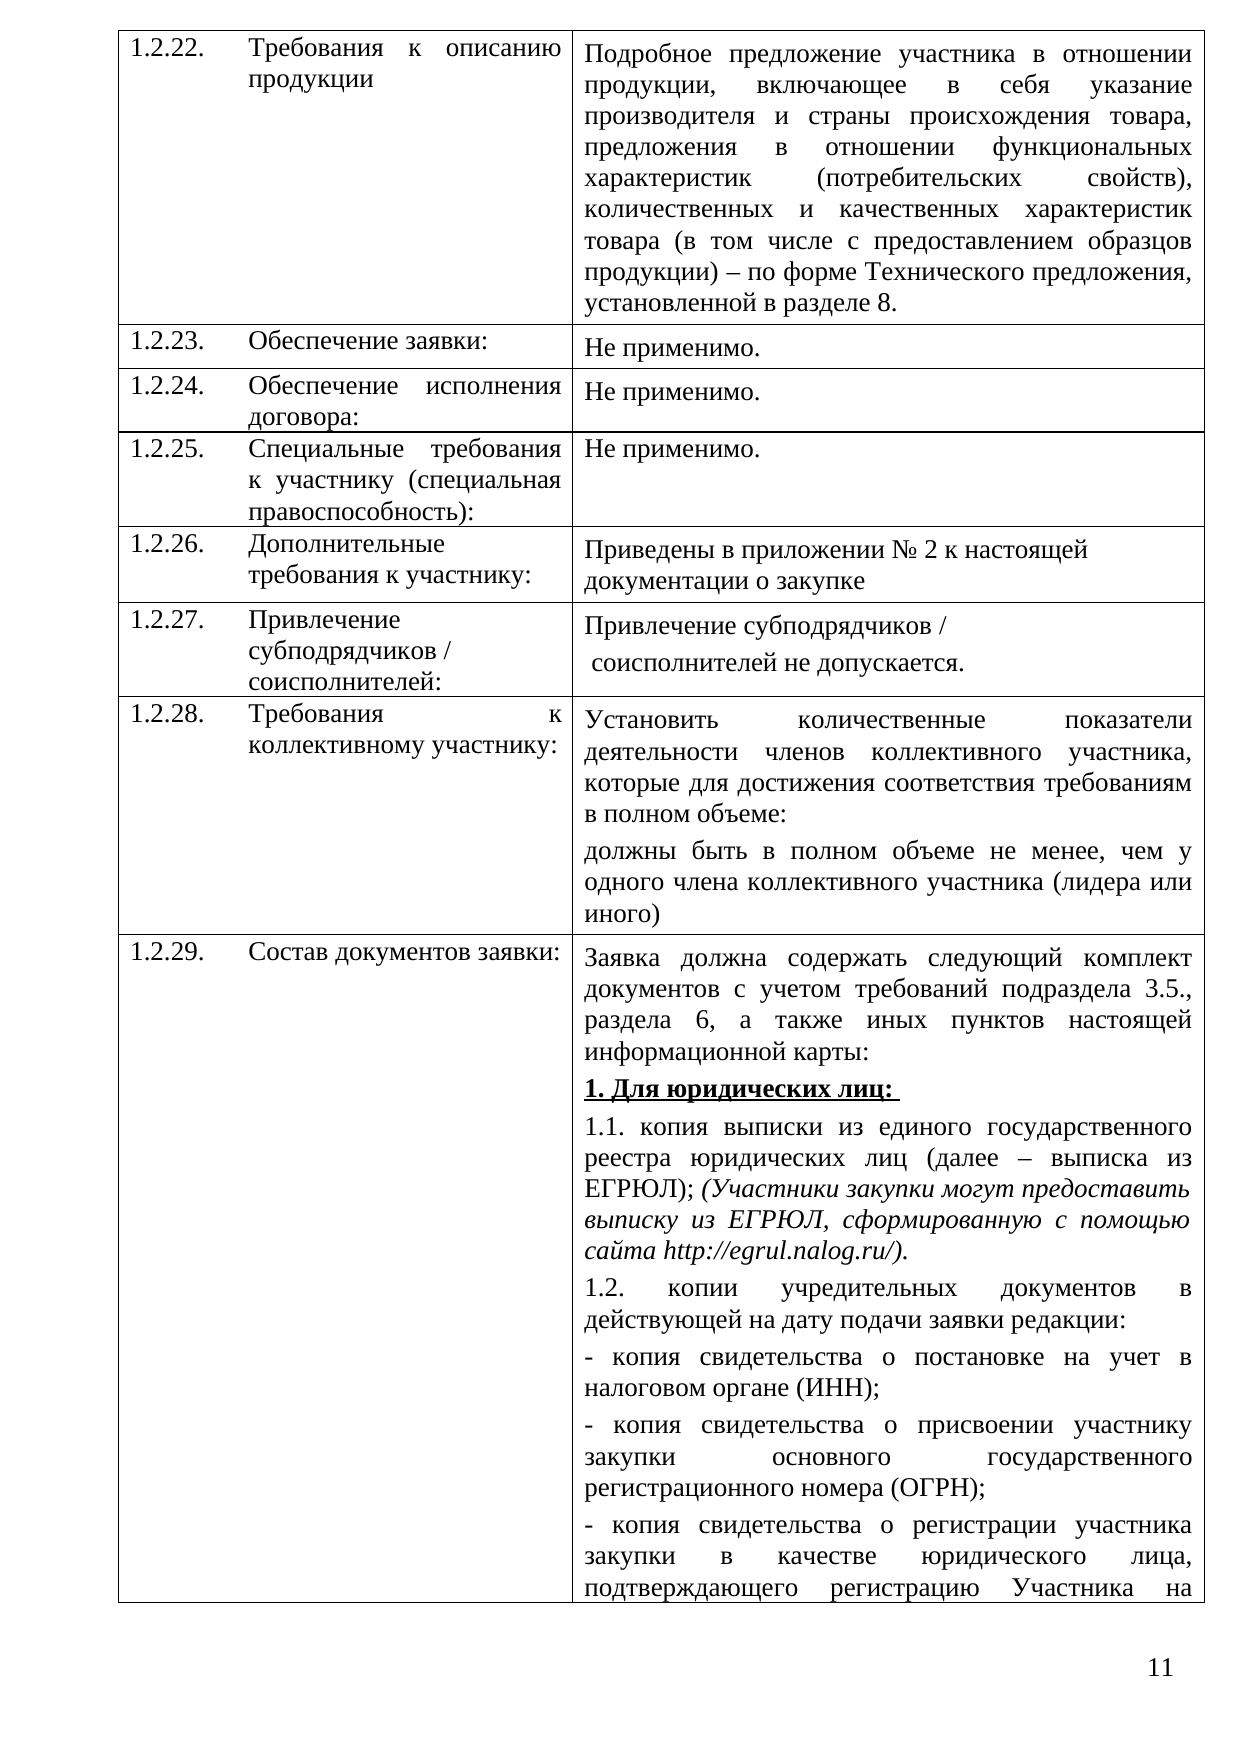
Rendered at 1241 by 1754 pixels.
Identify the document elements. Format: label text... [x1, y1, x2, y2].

table_cell Подробное предложение участника в отношении продукции, включающее в себя указание производителя и страны происхождения товара, предложения в отношении функциональных характеристик (потребительских свойств), количественных и качественных характеристик товара (в том числе с предоставлением образцов продукции) – по форме Технического предложения, установленной в разделе 8. [573, 31, 1204, 323]
table_cell Дополнительные требования к участнику: [119, 527, 572, 602]
table_cell Не применимо. [573, 325, 1204, 368]
table_cell Установить количественные показатели деятельности членов коллективного участника, которые для достижения соответствия требованиям в полном объеме: должны быть в полном объеме не менее, чем у одного члена коллективного участника (лидера или иного) [573, 697, 1204, 934]
table_cell Привлечение субподрядчиков / соисполнителей не допускается. [573, 603, 1204, 696]
table_cell Привлечение субподрядчиков / соисполнителей: [119, 603, 572, 696]
table_cell Обеспечение исполнения договора: [119, 369, 572, 431]
table_cell Не применимо. [573, 433, 1204, 526]
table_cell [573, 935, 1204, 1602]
table_cell Не применимо. [573, 369, 1204, 431]
table_cell Требования к коллективному участнику: [119, 697, 572, 934]
table_cell Приведены в приложении № 2 к настоящей документации о закупке [573, 527, 1204, 602]
table_cell Обеспечение заявки: [119, 325, 572, 368]
table_cell Требования к описанию продукции [119, 31, 572, 323]
table_cell Специальные требования к участнику (специальная правоспособность): [119, 433, 572, 526]
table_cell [119, 935, 572, 1602]
